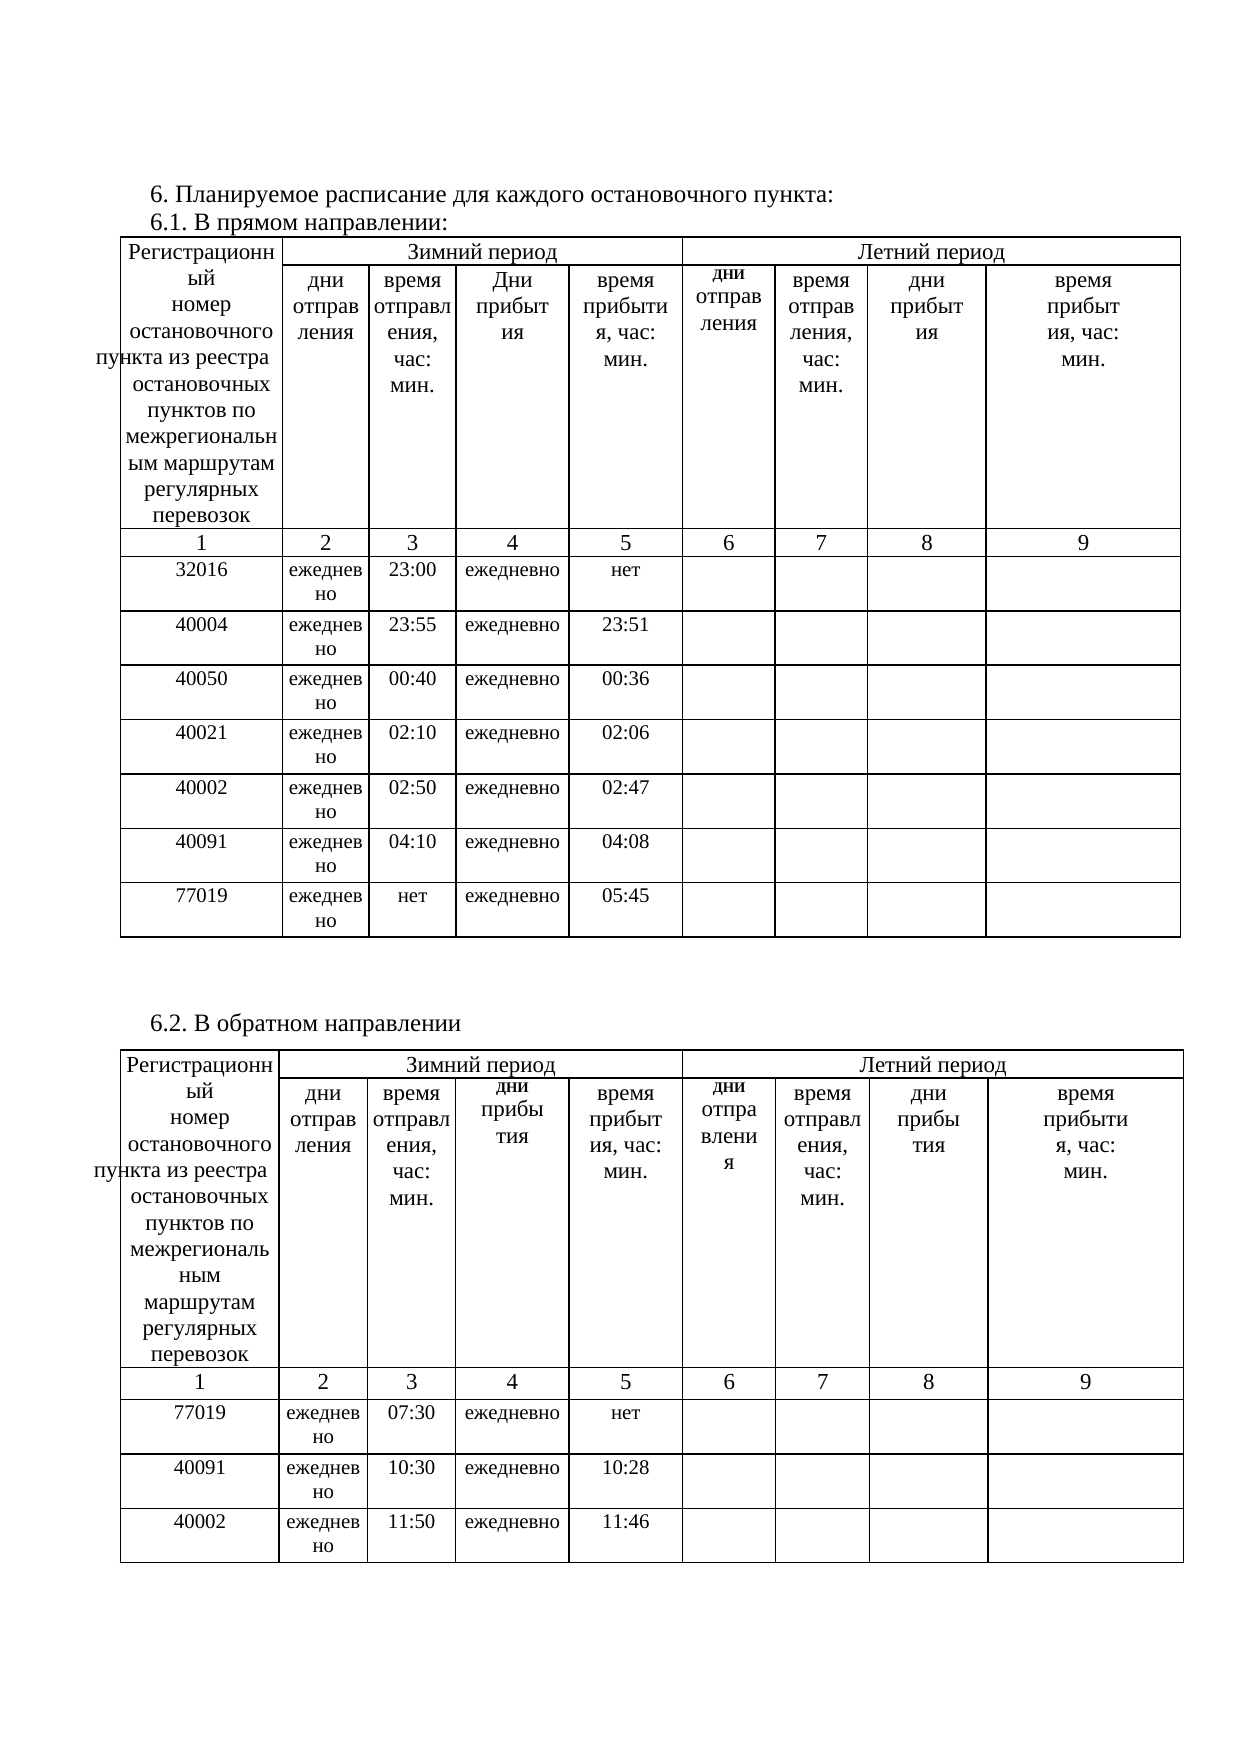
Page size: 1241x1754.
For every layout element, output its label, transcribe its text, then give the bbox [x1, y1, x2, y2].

text 6. Планируемое расписание для каждого остановочного пункта: [150, 179, 1090, 207]
table_cell 9 [989, 1368, 1183, 1399]
table_cell нет [570, 1400, 682, 1453]
table_cell 02:50 [370, 775, 455, 827]
table_cell ежедневно [456, 1400, 568, 1453]
table_cell 6 [683, 529, 774, 556]
table_cell дни прибыт ия [868, 266, 985, 528]
table_cell [776, 557, 867, 610]
table_cell ежедневно [457, 883, 568, 936]
table_cell 40091 [121, 1455, 278, 1507]
table_cell [683, 1400, 775, 1453]
table_cell 02:47 [570, 775, 682, 827]
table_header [121, 1051, 278, 1367]
table_cell 11:46 [570, 1509, 682, 1562]
table_cell ежедневно [457, 829, 568, 882]
table_cell [683, 720, 774, 773]
table_cell [987, 612, 1180, 664]
table_cell дни отправ ления [280, 1079, 367, 1367]
table_cell 3 [370, 529, 455, 556]
table_cell 10:30 [368, 1455, 455, 1507]
table_cell 7 [776, 529, 867, 556]
table_cell ежедневно [456, 1455, 568, 1507]
table_cell [776, 883, 867, 936]
table_cell [868, 666, 985, 719]
table_cell 04:10 [370, 829, 455, 882]
table_cell 77019 [121, 883, 282, 936]
table_cell ежедневно [283, 829, 368, 882]
table_cell ежедневно [457, 666, 568, 719]
table_cell [776, 829, 867, 882]
table_cell 11:50 [368, 1509, 455, 1562]
table_cell 23:51 [570, 612, 682, 664]
table_header Летний период [683, 238, 1180, 264]
table_cell [987, 720, 1180, 773]
table_cell ежедневно [280, 1509, 367, 1562]
table_cell время прибыти я, час: мин. [570, 266, 682, 528]
table_cell [868, 775, 985, 827]
table_cell [776, 1400, 869, 1453]
table_cell 2 [280, 1368, 367, 1399]
table_cell [987, 829, 1180, 882]
table_cell [683, 829, 774, 882]
table_cell [776, 666, 867, 719]
table_cell 23:00 [370, 557, 455, 610]
table_cell 7 [776, 1368, 869, 1399]
table_cell [989, 1509, 1183, 1562]
table_cell время отправ ления, час: мин. [776, 266, 867, 528]
table_cell нет [370, 883, 455, 936]
table_cell 4 [456, 1368, 568, 1399]
table_cell ежедневно [280, 1400, 367, 1453]
table_cell 40002 [121, 1509, 278, 1562]
table_cell [776, 720, 867, 773]
table_header Летний период [683, 1051, 1183, 1077]
table_cell 05:45 [570, 883, 682, 936]
table_cell ежедневно [283, 612, 368, 664]
table_cell [776, 1509, 869, 1562]
table_cell дни отправ ления [283, 266, 368, 528]
table_cell [683, 1455, 775, 1507]
table_header Зимний период [283, 238, 682, 264]
table_cell 00:40 [370, 666, 455, 719]
table_cell ежедневно [457, 720, 568, 773]
table_cell 10:28 [570, 1455, 682, 1507]
table_cell 3 [368, 1368, 455, 1399]
table_cell ежедневно [283, 775, 368, 827]
table_cell нет [570, 557, 682, 610]
table_cell 40021 [121, 720, 282, 773]
table_cell ежедневно [280, 1455, 367, 1507]
table_cell ДНИ отправ ления [683, 266, 774, 528]
table_cell 00:36 [570, 666, 682, 719]
table_cell 6 [683, 1368, 775, 1399]
table_cell время отправл ения, час: мин. [776, 1079, 869, 1367]
table_cell [776, 775, 867, 827]
table_header Регистрационный номер остановочного пункта из реестра остановочных пунктов по межрегиональным маршрутам регулярных перевозок [121, 238, 282, 528]
table_cell 9 [987, 529, 1180, 556]
table_cell [989, 1400, 1183, 1453]
table_cell 02:06 [570, 720, 682, 773]
table_cell ежедневно [283, 666, 368, 719]
table_cell 23:55 [370, 612, 455, 664]
table_cell 07:30 [368, 1400, 455, 1453]
table_cell [868, 720, 985, 773]
table_cell время отправл ения, час: мин. [370, 266, 455, 528]
table_cell ежедневно [457, 775, 568, 827]
table_cell [683, 883, 774, 936]
text 6.1. В прямом направлении: [150, 207, 1090, 236]
table_cell 2 [283, 529, 368, 556]
table_cell 5 [570, 1368, 682, 1399]
table_cell [868, 557, 985, 610]
table_cell 40050 [121, 666, 282, 719]
table_cell [683, 1509, 775, 1562]
table_cell [868, 829, 985, 882]
table_cell 04:08 [570, 829, 682, 882]
table_cell ДНИ прибы тия [456, 1079, 568, 1367]
table_cell [870, 1509, 987, 1562]
table_cell время прибыт ия, час: мин. [570, 1079, 682, 1367]
table_cell ежедневно [283, 557, 368, 610]
table_cell [776, 1455, 869, 1507]
table_cell дни прибы тия [870, 1079, 987, 1367]
table_cell [868, 883, 985, 936]
table_cell 8 [868, 529, 985, 556]
table_cell [870, 1400, 987, 1453]
table_cell время прибыти я, час: мин. [989, 1079, 1183, 1367]
table_cell 8 [870, 1368, 987, 1399]
table_cell [868, 612, 985, 664]
table_cell [987, 666, 1180, 719]
table_cell [776, 612, 867, 664]
table_cell [683, 557, 774, 610]
table_cell 1 [121, 529, 282, 556]
table_cell 32016 [121, 557, 282, 610]
table_cell 40002 [121, 775, 282, 827]
table_cell [870, 1455, 987, 1507]
table_cell [987, 557, 1180, 610]
table_cell 1 [121, 1368, 278, 1399]
table_cell ежедневно [457, 557, 568, 610]
table_cell время прибыт ия, час: мин. [987, 266, 1180, 528]
table_cell Дни прибыт ия [457, 266, 568, 528]
table_cell [987, 883, 1180, 936]
table_cell 02:10 [370, 720, 455, 773]
table_cell время отправл ения, час: мин. [368, 1079, 455, 1367]
table_cell [683, 666, 774, 719]
text 6.2. В обратном направлении [150, 1008, 1090, 1037]
table_header Зимний период [280, 1051, 682, 1077]
table_cell ежедневно [456, 1509, 568, 1562]
table_cell ДНИ отпра влени я [683, 1079, 775, 1367]
table_cell [683, 775, 774, 827]
table_cell 40091 [121, 829, 282, 882]
table_cell ежедневно [283, 883, 368, 936]
table_cell 4 [457, 529, 568, 556]
table_cell ежедневно [457, 612, 568, 664]
table_cell 5 [570, 529, 682, 556]
table_cell 77019 [121, 1400, 278, 1453]
table_cell [989, 1455, 1183, 1507]
table_cell [987, 775, 1180, 827]
table_cell [683, 612, 774, 664]
table_cell 40004 [121, 612, 282, 664]
table_cell ежедневно [283, 720, 368, 773]
